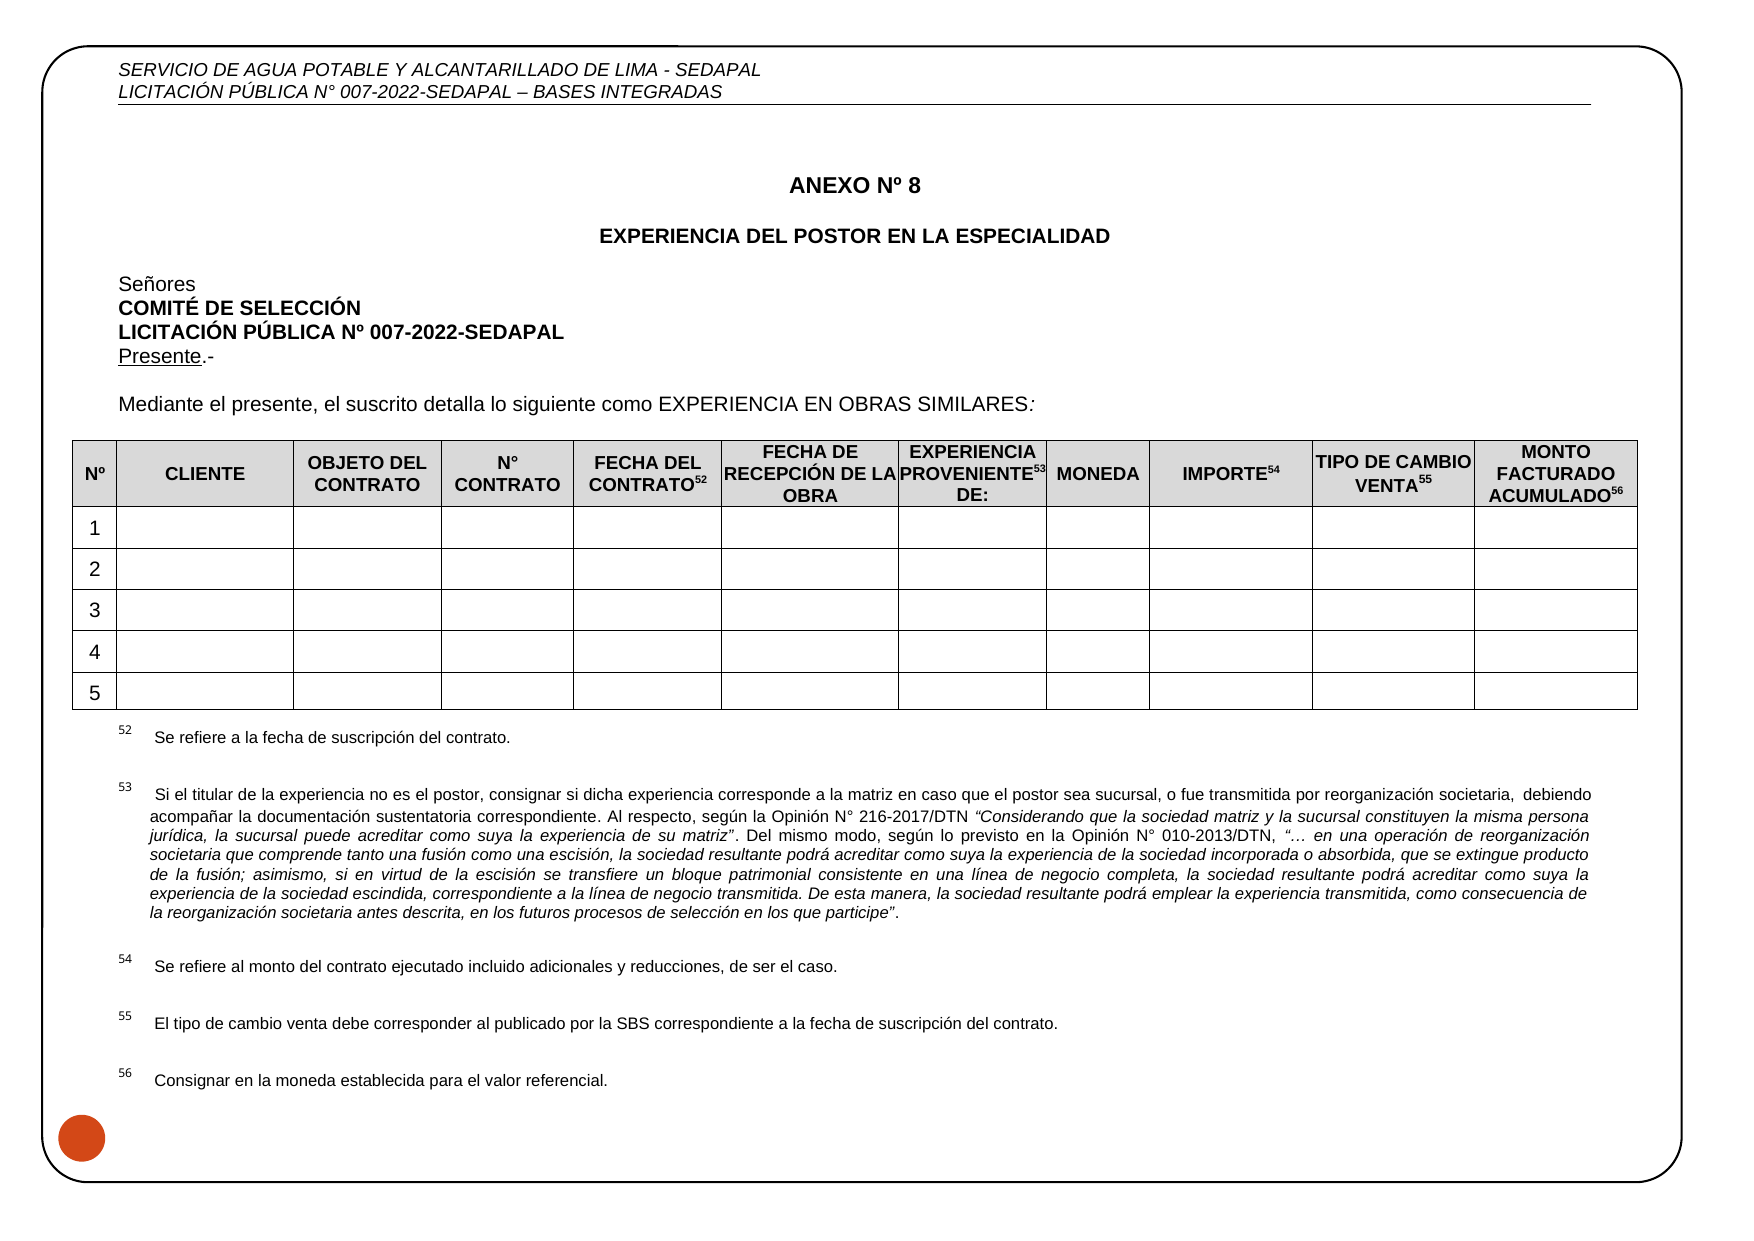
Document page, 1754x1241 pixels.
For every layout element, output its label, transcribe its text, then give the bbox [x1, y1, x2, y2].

table_header MONTO FACTURADO ACUMULADO [1475, 441, 1637, 506]
table_cell 1 [73, 507, 116, 548]
table_cell [442, 590, 573, 630]
text Señores [118, 272, 1591, 296]
table_cell [294, 673, 441, 709]
table_cell [1313, 549, 1474, 589]
table_cell [117, 590, 293, 630]
table_cell [722, 507, 898, 548]
table_cell [1047, 549, 1149, 589]
table_cell [1313, 673, 1474, 709]
table_cell [1150, 590, 1312, 630]
table_header EXPERIENCIA PROVENIENTE DE: [899, 441, 1046, 506]
table_cell [1150, 631, 1312, 672]
table_cell [722, 590, 898, 630]
table_cell [1047, 631, 1149, 672]
table_cell [899, 507, 1046, 548]
table_cell [722, 549, 898, 589]
table_cell [1150, 507, 1312, 548]
table_header OBJETO DEL CONTRATO [294, 441, 441, 506]
table_cell [1313, 507, 1474, 548]
table_cell [117, 631, 293, 672]
table_cell [1313, 590, 1474, 630]
table_cell [117, 507, 293, 548]
table_cell [117, 673, 293, 709]
table_cell [294, 549, 441, 589]
table_header FECHA DEL CONTRATO [574, 441, 721, 506]
table_cell [899, 673, 1046, 709]
table_cell [574, 590, 721, 630]
table_cell 5 [73, 673, 116, 709]
table_cell [294, 590, 441, 630]
table_cell [722, 631, 898, 672]
table_header TIPO DE CAMBIO VENTA [1313, 441, 1474, 506]
table_cell 2 [73, 549, 116, 589]
table_cell [574, 507, 721, 548]
table_cell [442, 507, 573, 548]
table_cell [574, 549, 721, 589]
table_cell [117, 549, 293, 589]
table_cell [294, 507, 441, 548]
table_cell [899, 590, 1046, 630]
table_cell [1475, 631, 1637, 672]
text COMITÉ DE SELECCIÓN [118, 296, 1591, 320]
table_cell [574, 631, 721, 672]
table_cell [1150, 549, 1312, 589]
table_cell [1475, 549, 1637, 589]
table_cell [1475, 673, 1637, 709]
table_cell [899, 631, 1046, 672]
text ANEXO Nº 8 [118, 172, 1591, 198]
table_cell [294, 631, 441, 672]
table_header IMPORTE [1150, 441, 1312, 506]
table_cell 4 [73, 631, 116, 672]
table_cell [574, 673, 721, 709]
table_cell [1150, 673, 1312, 709]
table_cell [1475, 590, 1637, 630]
table_cell [1047, 507, 1149, 548]
table_cell [1047, 590, 1149, 630]
text EXPERIENCIA DEL POSTOR EN LA ESPECIALIDAD [118, 224, 1591, 248]
table_cell [1475, 507, 1637, 548]
table_header FECHA DE RECEPCIÓN DE LA OBRA [722, 441, 898, 506]
text Mediante el presente, el suscrito detalla lo siguiente como EXPERIENCIA EN OBRAS SIMILARES: [118, 392, 1591, 416]
table_header Nº [73, 441, 116, 506]
table_cell [1047, 673, 1149, 709]
table_cell [722, 673, 898, 709]
table_header MONEDA [1047, 441, 1149, 506]
table_cell 3 [73, 590, 116, 630]
table_header CLIENTE [117, 441, 293, 506]
text LICITACIÓN PÚBLICA Nº 007-2022-SEDAPAL [118, 320, 1591, 344]
text Presente.- [118, 344, 1591, 368]
table_header N° CONTRATO [442, 441, 573, 506]
table_cell [1313, 631, 1474, 672]
table_cell [442, 673, 573, 709]
table_cell [899, 549, 1046, 589]
table_cell [442, 549, 573, 589]
table_cell [442, 631, 573, 672]
